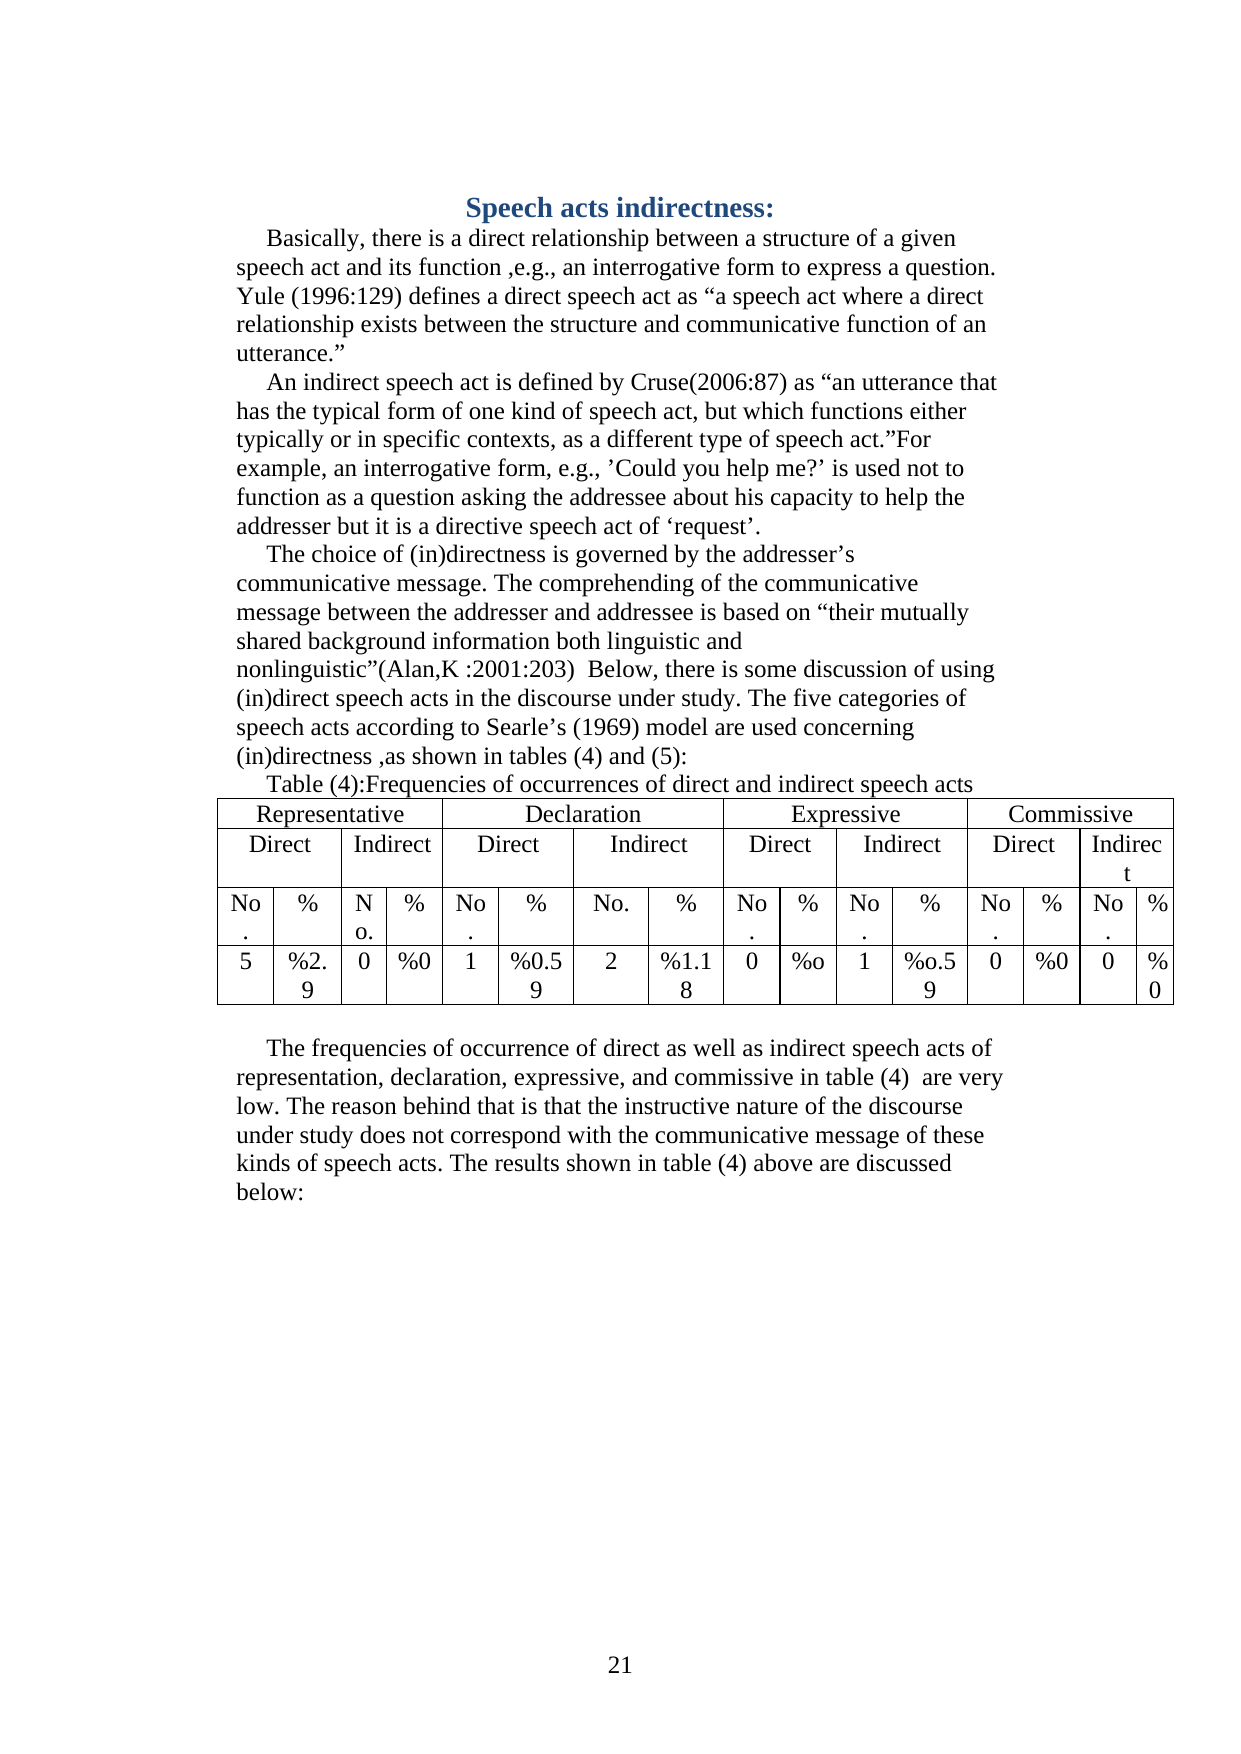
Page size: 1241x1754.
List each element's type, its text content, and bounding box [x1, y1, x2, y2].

table_cell Direct [218, 829, 341, 887]
table_cell % [649, 888, 723, 945]
text Basically, there is a direct relationship between a structure of a given speech act and its function ,e.g., an interrogative form to express a question. Yule (1996:129) defines a direct speech act as “a speech act where a direct relationship exists between the structure and communicative function of an utterance.” [236, 223, 1004, 367]
table_cell %2.9 [274, 946, 341, 1004]
table_header Representative [218, 799, 442, 828]
table_header Declaration [443, 799, 723, 828]
table_cell %0.59 [499, 946, 573, 1004]
text The choice of (in)directness is governed by the addresser’s communicative message. The comprehending of the communicative message between the addresser and addressee is based on “their mutually shared background information both linguistic and nonlinguistic”(Alan,K :2001:203) Below, there is some discussion of using (in)direct speech acts in the discourse under study. The five categories of speech acts according to Searle’s (1969) model are used concerning (in)directness ,as shown in tables (4) and (5): [236, 539, 1004, 769]
table_cell 0 [968, 946, 1023, 1004]
table_header Commissive [968, 799, 1173, 828]
text The frequencies of occurrence of direct as well as indirect speech acts of representation, declaration, expressive, and commissive in table (4) are very low. The reason behind that is that the instructive nature of the discourse under study does not correspond with the communicative message of these kinds of speech acts. The results shown in table (4) above are discussed below: [236, 1033, 1004, 1206]
table_cell 0 [1081, 946, 1136, 1004]
table_cell Indirect [342, 829, 442, 887]
table_cell % [1024, 888, 1079, 945]
table_cell 1 [443, 946, 498, 1004]
table_cell Indirect [1081, 829, 1173, 887]
table_cell No. [574, 888, 648, 945]
table_cell 5 [218, 946, 273, 1004]
table_cell No. [342, 888, 386, 945]
table_cell % [1137, 888, 1173, 945]
table_cell %0 [1137, 946, 1173, 1004]
table_cell % [499, 888, 573, 945]
table_cell %o [781, 946, 836, 1004]
text An indirect speech act is defined by Cruse(2006:87) as “an utterance that has the typical form of one kind of speech act, but which functions either typically or in specific contexts, as a different type of speech act.”For example, an interrogative form, e.g., ’Could you help me?’ is used not to function as a question asking the addressee about his capacity to help the addresser but it is a directive speech act of ‘request’. [236, 367, 1004, 539]
table_cell % [893, 888, 967, 945]
table_cell Indirect [837, 829, 967, 887]
table_cell No. [837, 888, 892, 945]
table_cell Direct [724, 829, 836, 887]
table_cell %0 [1024, 946, 1079, 1004]
table_header Expressive [724, 799, 967, 828]
table_cell No. [968, 888, 1023, 945]
table_cell 0 [342, 946, 386, 1004]
table_cell Direct [968, 829, 1079, 887]
table_cell % [781, 888, 836, 945]
table_cell 1 [837, 946, 892, 1004]
table_cell %o.59 [893, 946, 967, 1004]
subtitle Speech acts indirectness: [236, 190, 1004, 223]
table_cell 2 [574, 946, 648, 1004]
table_cell Indirect [574, 829, 723, 887]
table_cell 0 [724, 946, 779, 1004]
table_cell No. [218, 888, 273, 945]
table_cell No. [443, 888, 498, 945]
table_cell %0 [387, 946, 442, 1004]
text Table (4):Frequencies of occurrences of direct and indirect speech acts [236, 769, 1004, 798]
table_cell No. [1081, 888, 1136, 945]
table_cell % [274, 888, 341, 945]
table_cell No. [724, 888, 779, 945]
table_cell Direct [443, 829, 573, 887]
table_cell %1.18 [649, 946, 723, 1004]
table_cell % [387, 888, 442, 945]
